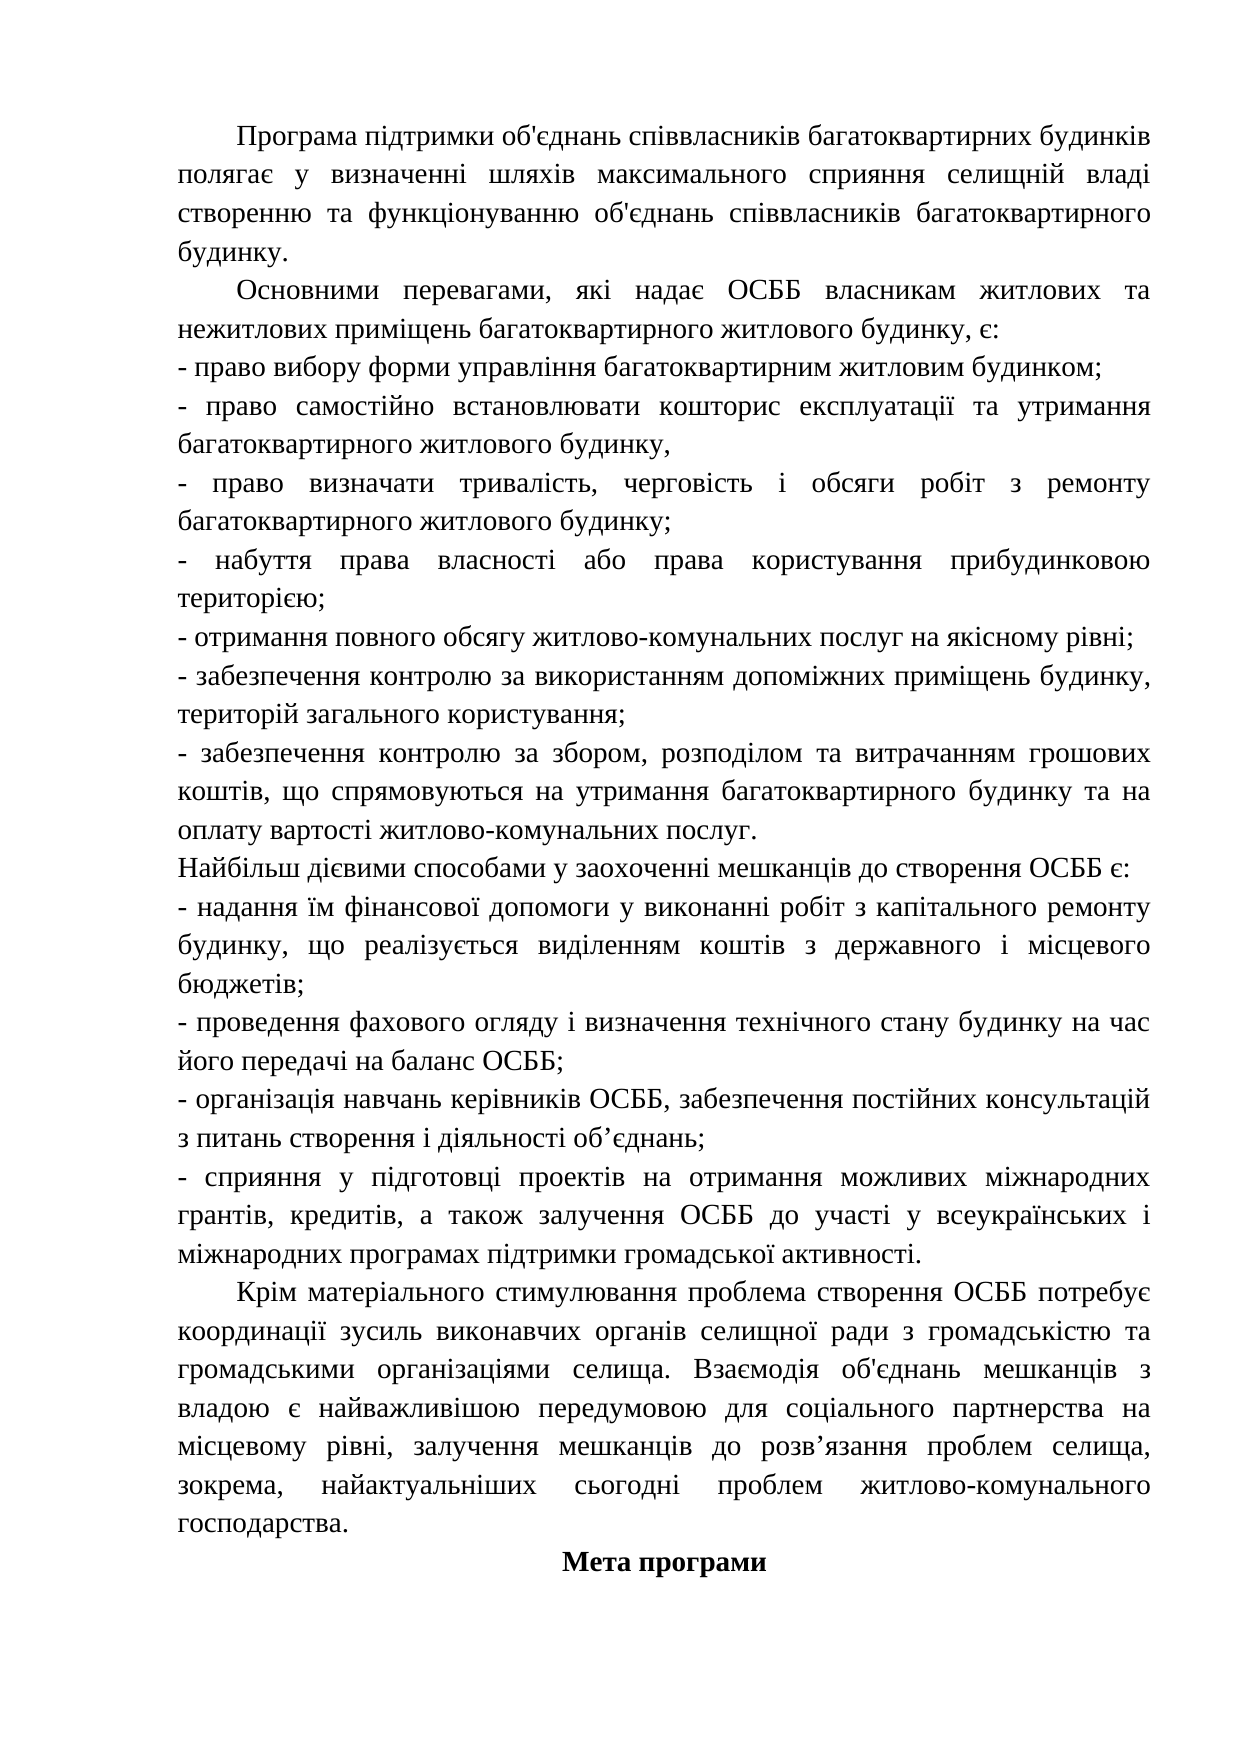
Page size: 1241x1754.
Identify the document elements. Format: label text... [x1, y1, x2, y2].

text - право вибору форми управління багатоквартирним житловим будинком; [177, 349, 1152, 383]
text - надання їм фінансової допомоги у виконанні робіт з капітального ремонту будинку, що реалізується виділенням коштів з державного і місцевого бюджетів; [177, 889, 1152, 999]
text - забезпечення контролю за збором, розподілом та витрачанням грошових коштів, що спрямовуються на утримання багатоквартирного будинку та на оплату вартості житлово-комунальних послуг. [177, 735, 1152, 845]
text - забезпечення контролю за використанням допоміжних приміщень будинку, територій загального користування; [177, 658, 1152, 730]
text - право самостійно встановлювати кошторис експлуатації та утримання багатоквартирного житлового будинку, [177, 388, 1152, 460]
text Крім матеріального стимулювання проблема створення ОСББ потребує координації зусиль виконавчих органів селищної ради з громадськістю та громадськими організаціями селища. Взаємодія об'єднань мешканців з владою є найважливішою передумовою для соціального партнерства на місцевому рівні, залучення мешканців до розв’язання проблем селища, зокрема, найактуальніших сьогодні проблем житлово-комунального господарства. [177, 1274, 1152, 1539]
text Найбільш дієвими способами у заохоченні мешканців до створення ОСББ є: [177, 850, 1152, 884]
text Програма підтримки об'єднань співвласників багатоквартирних будинків полягає у визначенні шляхів максимального сприяння селищній владі створенню та функціонуванню об'єднань співвласників багатоквартирного будинку. [177, 118, 1152, 267]
text Мета програми [177, 1544, 1152, 1578]
text Основними перевагами, які надає ОСББ власникам житлових та нежитлових приміщень багатоквартирного житлового будинку, є: [177, 272, 1152, 344]
text - отримання повного обсягу житлово-комунальних послуг на якісному рівні; [177, 619, 1152, 653]
text - організація навчань керівників ОСББ, забезпечення постійних консультацій з питань створення і діяльності об’єднань; [177, 1082, 1152, 1154]
text - сприяння у підготовці проектів на отримання можливих міжнародних грантів, кредитів, а також залучення ОСББ до участі у всеукраїнських і міжнародних програмах підтримки громадської активності. [177, 1159, 1152, 1269]
text - проведення фахового огляду і визначення технічного стану будинку на час його передачі на баланс ОСББ; [177, 1004, 1152, 1077]
text - набуття права власності або права користування прибудинковою територією; [177, 542, 1152, 614]
text - право визначати тривалість, черговість і обсяги робіт з ремонту багатоквартирного житлового будинку; [177, 465, 1152, 537]
